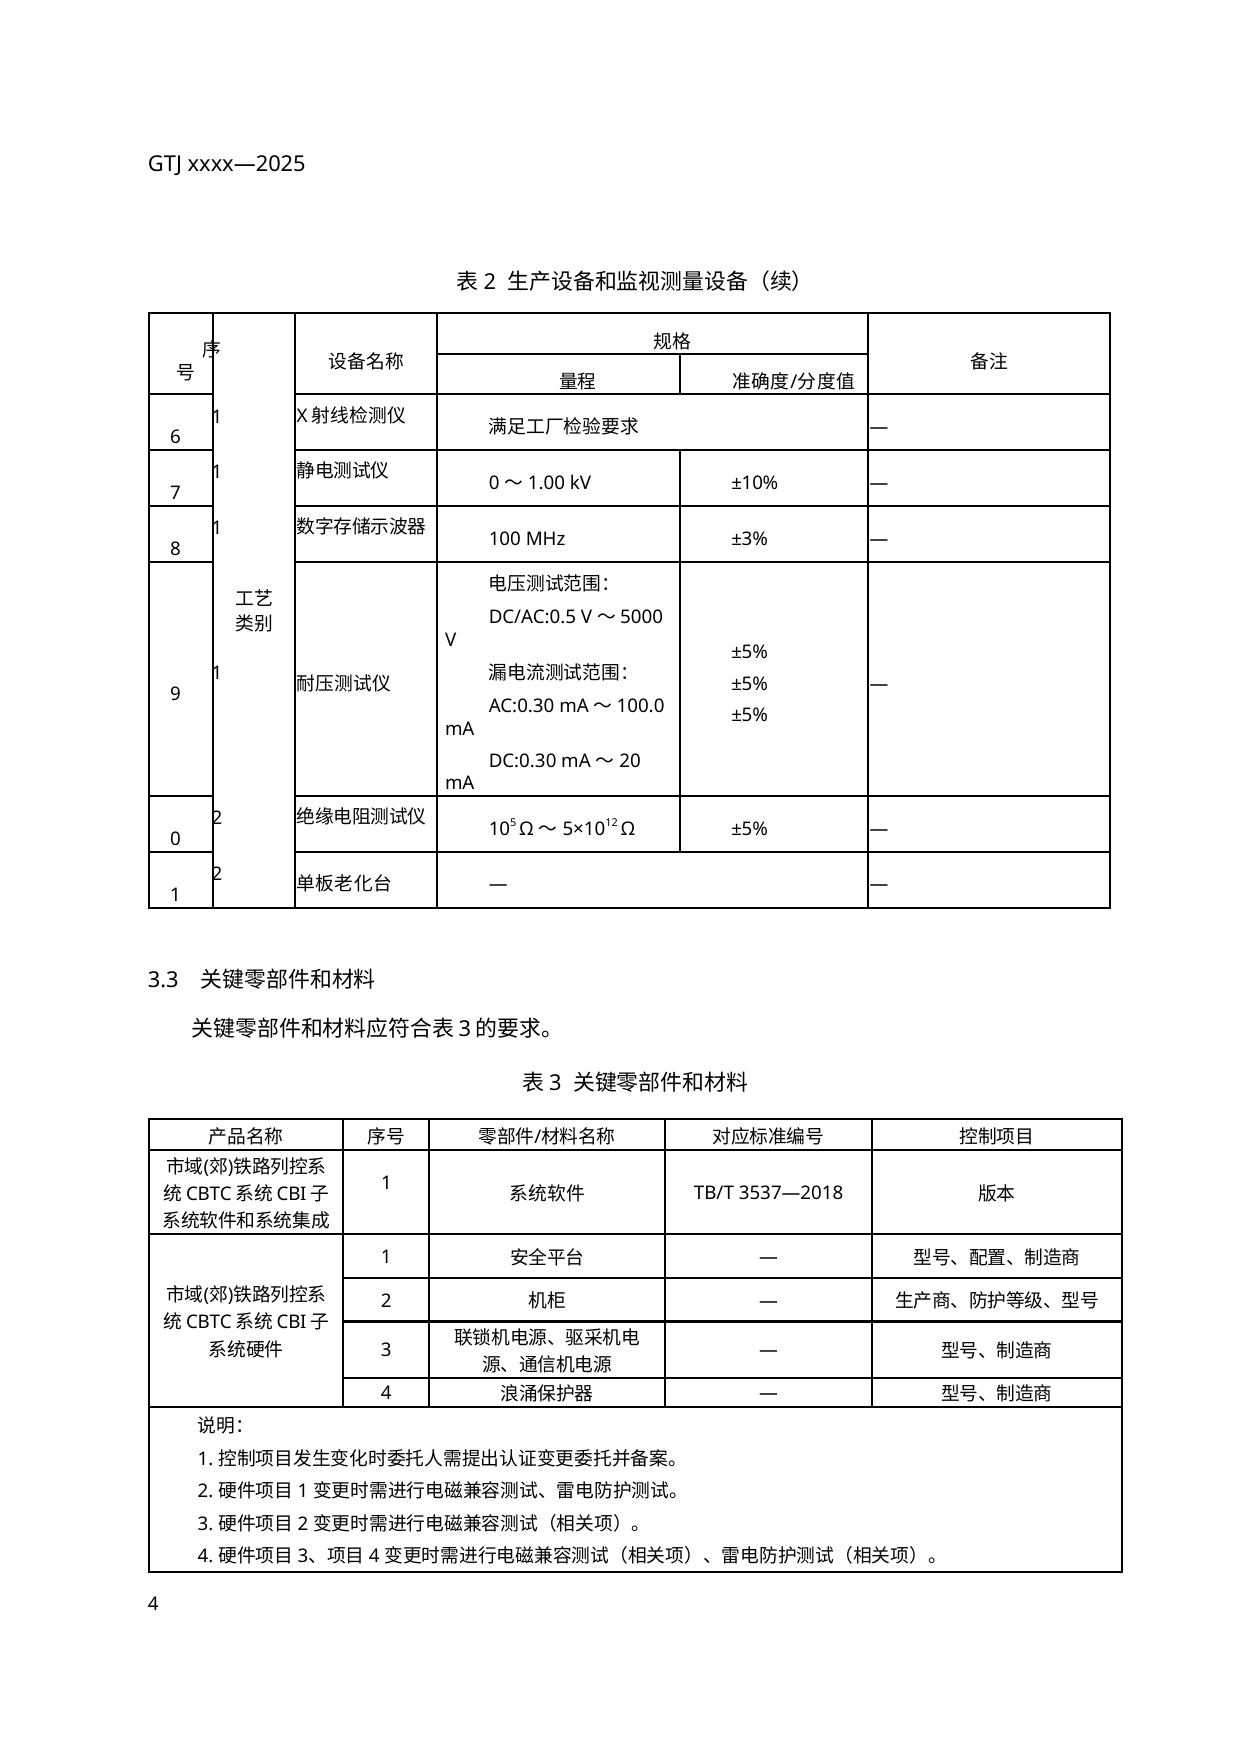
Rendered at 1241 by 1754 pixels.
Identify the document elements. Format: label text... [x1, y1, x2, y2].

table_cell 量程 [438, 355, 679, 393]
table_cell 说明： 1. 控制项目发生变化时委托人需提出认证变更委托并备案。 2. 硬件项目 1 变更时需进行电磁兼容测试、雷电防护测试。 3. 硬件项目 2 变更时需进行电磁兼容测试（相关项）。 4. 硬件项目 3、项目 4 变更时需进行电磁兼容测试（相关项）、雷电防护测试（相关项）。 [150, 1408, 1121, 1571]
table_cell ±5% ±5% ±5% [681, 563, 867, 795]
table_cell 耐压测试仪 [296, 563, 436, 795]
table_cell 17 [150, 451, 212, 505]
table_cell — [869, 395, 1109, 449]
table_cell 机柜 [430, 1279, 664, 1320]
table_cell 系统软件 [430, 1151, 664, 1233]
table_cell — [869, 563, 1109, 795]
table_header 序号 [150, 314, 212, 393]
table_header 工艺 类别 [214, 314, 294, 907]
table_cell 数字存储示波器 [296, 507, 436, 561]
table_cell 20 [150, 797, 212, 851]
table_header 对应标准编号 [666, 1120, 871, 1149]
table_cell 浪涌保护器 [430, 1379, 664, 1406]
table_cell 生产商、防护等级、型号 [873, 1279, 1121, 1320]
table_cell 4 [344, 1379, 428, 1406]
table_header 产品名称 [150, 1120, 342, 1149]
table_cell 绝缘电阻测试仪 [296, 797, 436, 851]
table_cell — [869, 853, 1109, 907]
table_cell 18 [150, 507, 212, 561]
table_cell ±5% [681, 797, 867, 851]
table_cell 市域(郊)铁路列控系统CBTC系统CBI子系统硬件 [150, 1235, 342, 1406]
table_cell 21 [150, 853, 212, 907]
table_cell — [666, 1323, 871, 1377]
table_cell — [869, 451, 1109, 505]
table_cell 0 ～ 1.00 kV [438, 451, 679, 505]
table_cell 单板老化台 [296, 853, 436, 907]
table_cell 3 [344, 1323, 428, 1377]
text 表 3 关键零部件和材料 [148, 1064, 1122, 1097]
table_cell 16 [150, 395, 212, 449]
table_cell — [438, 853, 867, 907]
table_cell — [869, 507, 1109, 561]
table_cell 100 MHz [438, 507, 679, 561]
table_cell 1 [344, 1235, 428, 1277]
table_cell — [666, 1279, 871, 1320]
table_cell 市域(郊)铁路列控系统CBTC系统CBI子系统软件和系统集成 [150, 1151, 342, 1233]
table_cell 2 [344, 1279, 428, 1320]
table_cell — [666, 1235, 871, 1277]
table_cell 准确度/分度值 [681, 355, 867, 393]
table_cell 型号、制造商 [873, 1323, 1121, 1377]
table_cell 电压测试范围： DC/AC:0.5 V ～ 5000 V 漏电流测试范围： AC:0.30 mA ～ 100.0 mA DC:0.30 mA ～ 20 mA [438, 563, 679, 795]
table_header 控制项目 [873, 1120, 1121, 1149]
table_header 规格 [438, 314, 867, 353]
table_cell 版本 [873, 1151, 1121, 1233]
table_cell TB/T 3537—2018 [666, 1151, 871, 1233]
table_cell 满足工厂检验要求 [438, 395, 867, 449]
text 关键零部件和材料 [148, 962, 1122, 994]
table_cell 联锁机电源、驱采机电源、通信机电源 [430, 1323, 664, 1377]
table_cell 1 [344, 1151, 428, 1233]
table_cell X射线检测仪 [296, 395, 436, 449]
table_cell ±10% [681, 451, 867, 505]
table_cell — [869, 797, 1109, 851]
table_cell 105 Ω ～ 5×1012 Ω [438, 797, 679, 851]
text 表 2 生产设备和监视测量设备（续） [148, 263, 1122, 296]
table_header 序号 [344, 1120, 428, 1149]
table_cell 型号、配置、制造商 [873, 1235, 1121, 1277]
table_cell 19 [150, 563, 212, 795]
table_cell 静电测试仪 [296, 451, 436, 505]
table_cell 型号、制造商 [873, 1379, 1121, 1406]
text 关键零部件和材料应符合表3的要求。 [148, 1011, 1122, 1043]
table_header 备注 [869, 314, 1109, 393]
table_header 设备名称 [296, 314, 436, 393]
table_cell 安全平台 [430, 1235, 664, 1277]
table_cell — [666, 1379, 871, 1406]
table_cell ±3% [681, 507, 867, 561]
table_header 零部件/材料名称 [430, 1120, 664, 1149]
